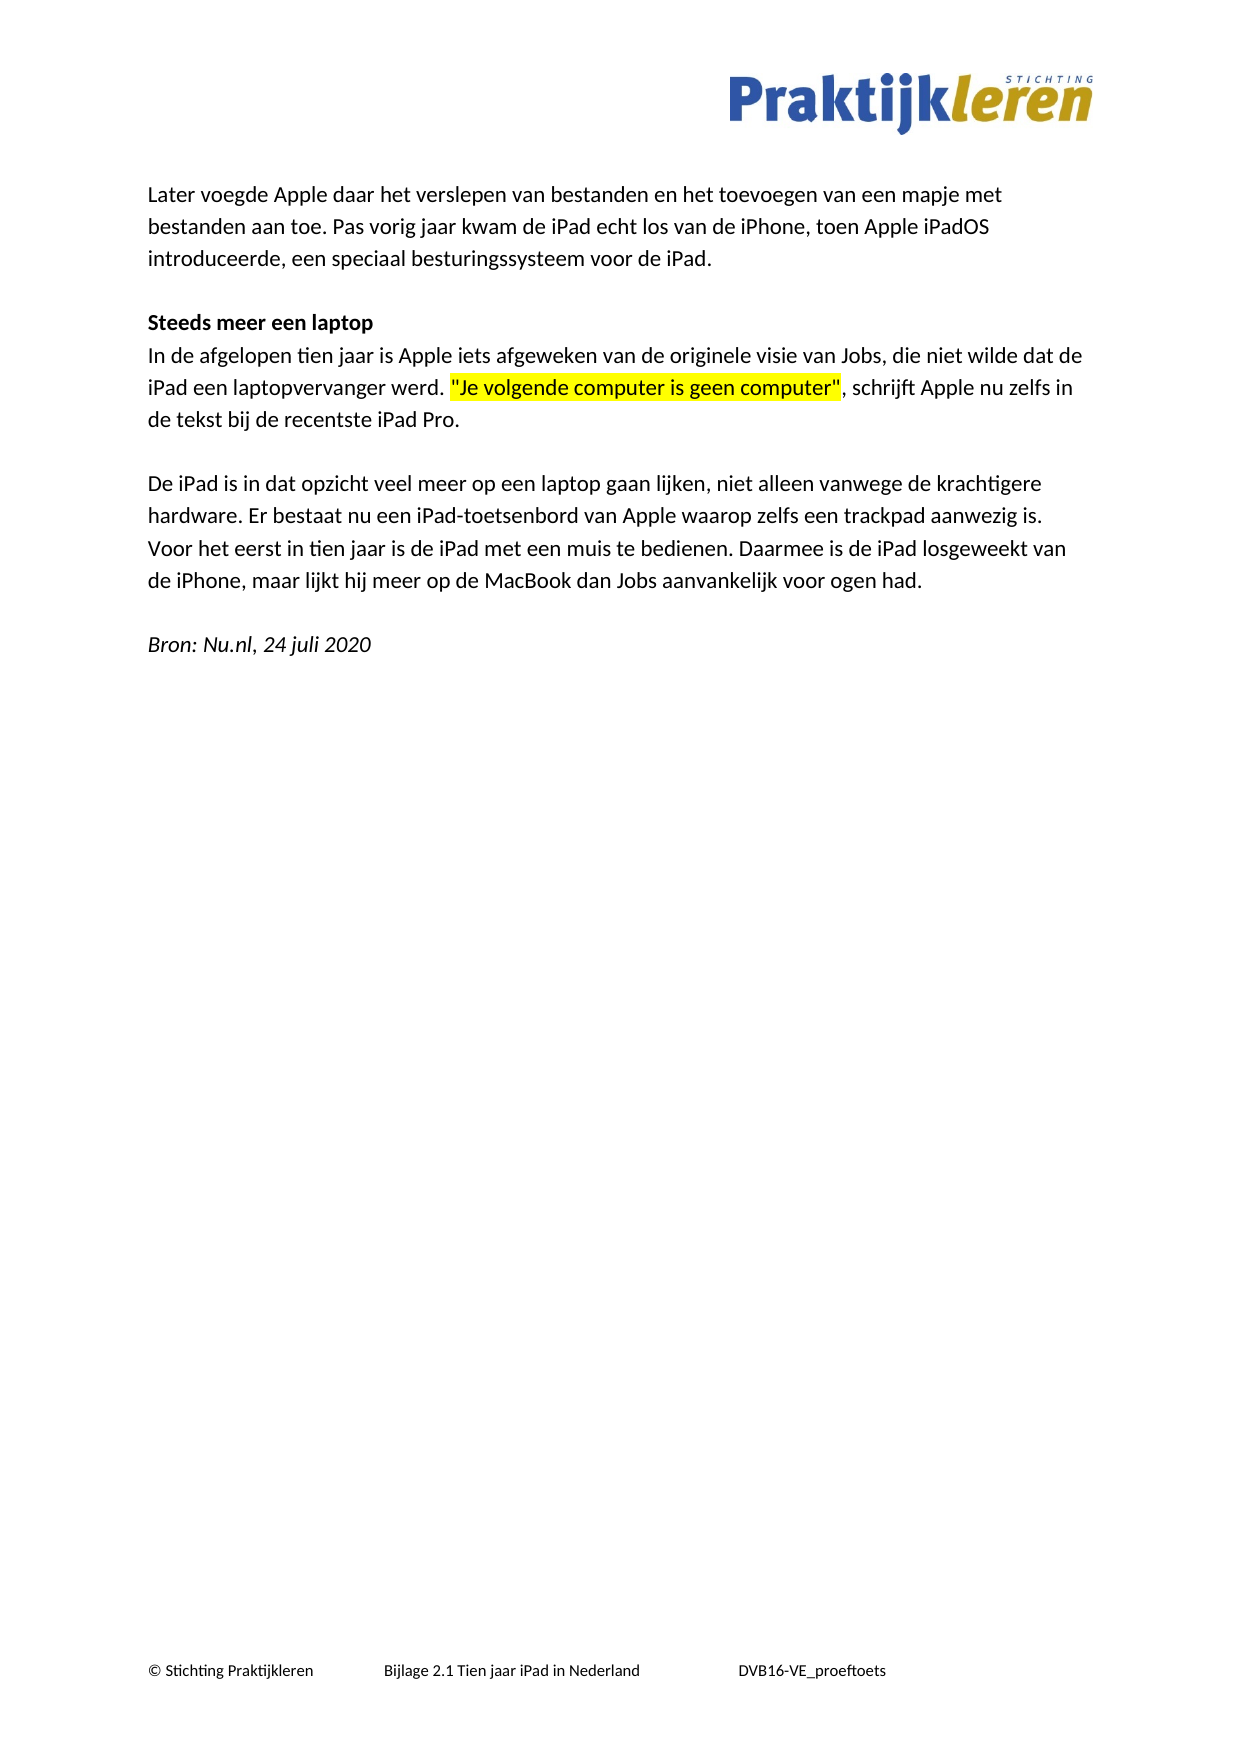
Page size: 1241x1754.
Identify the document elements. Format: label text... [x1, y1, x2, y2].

picture [730, 73, 1093, 135]
subtitle Steeds meer een laptop [148, 308, 1093, 337]
text In de afgelopen tien jaar is Apple iets afgeweken van de originele visie van Jobs, die niet wilde dat de iPad een laptopvervanger werd. "Je volgende computer is geen computer", schrijft Apple nu zelfs in de tekst bij de recentste iPad Pro. [148, 341, 1093, 433]
text De iPad is in dat opzicht veel meer op een laptop gaan lijken, niet alleen vanwege de krachtigere hardware. Er bestaat nu een iPad-toetsenbord van Apple waarop zelfs een trackpad aanwezig is. Voor het eerst in tien jaar is de iPad met een muis te bedienen. Daarmee is de iPad losgeweekt van de iPhone, maar lijkt hij meer op de MacBook dan Jobs aanvankelijk voor ogen had. [148, 469, 1093, 594]
text Later voegde Apple daar het verslepen van bestanden en het toevoegen van een mapje met bestanden aan toe. Pas vorig jaar kwam de iPad echt los van de iPhone, toen Apple iPadOS introduceerde, een speciaal besturingssysteem voor de iPad. [148, 180, 1093, 272]
text Bron: Nu.nl, 24 juli 2020 [148, 630, 1093, 658]
